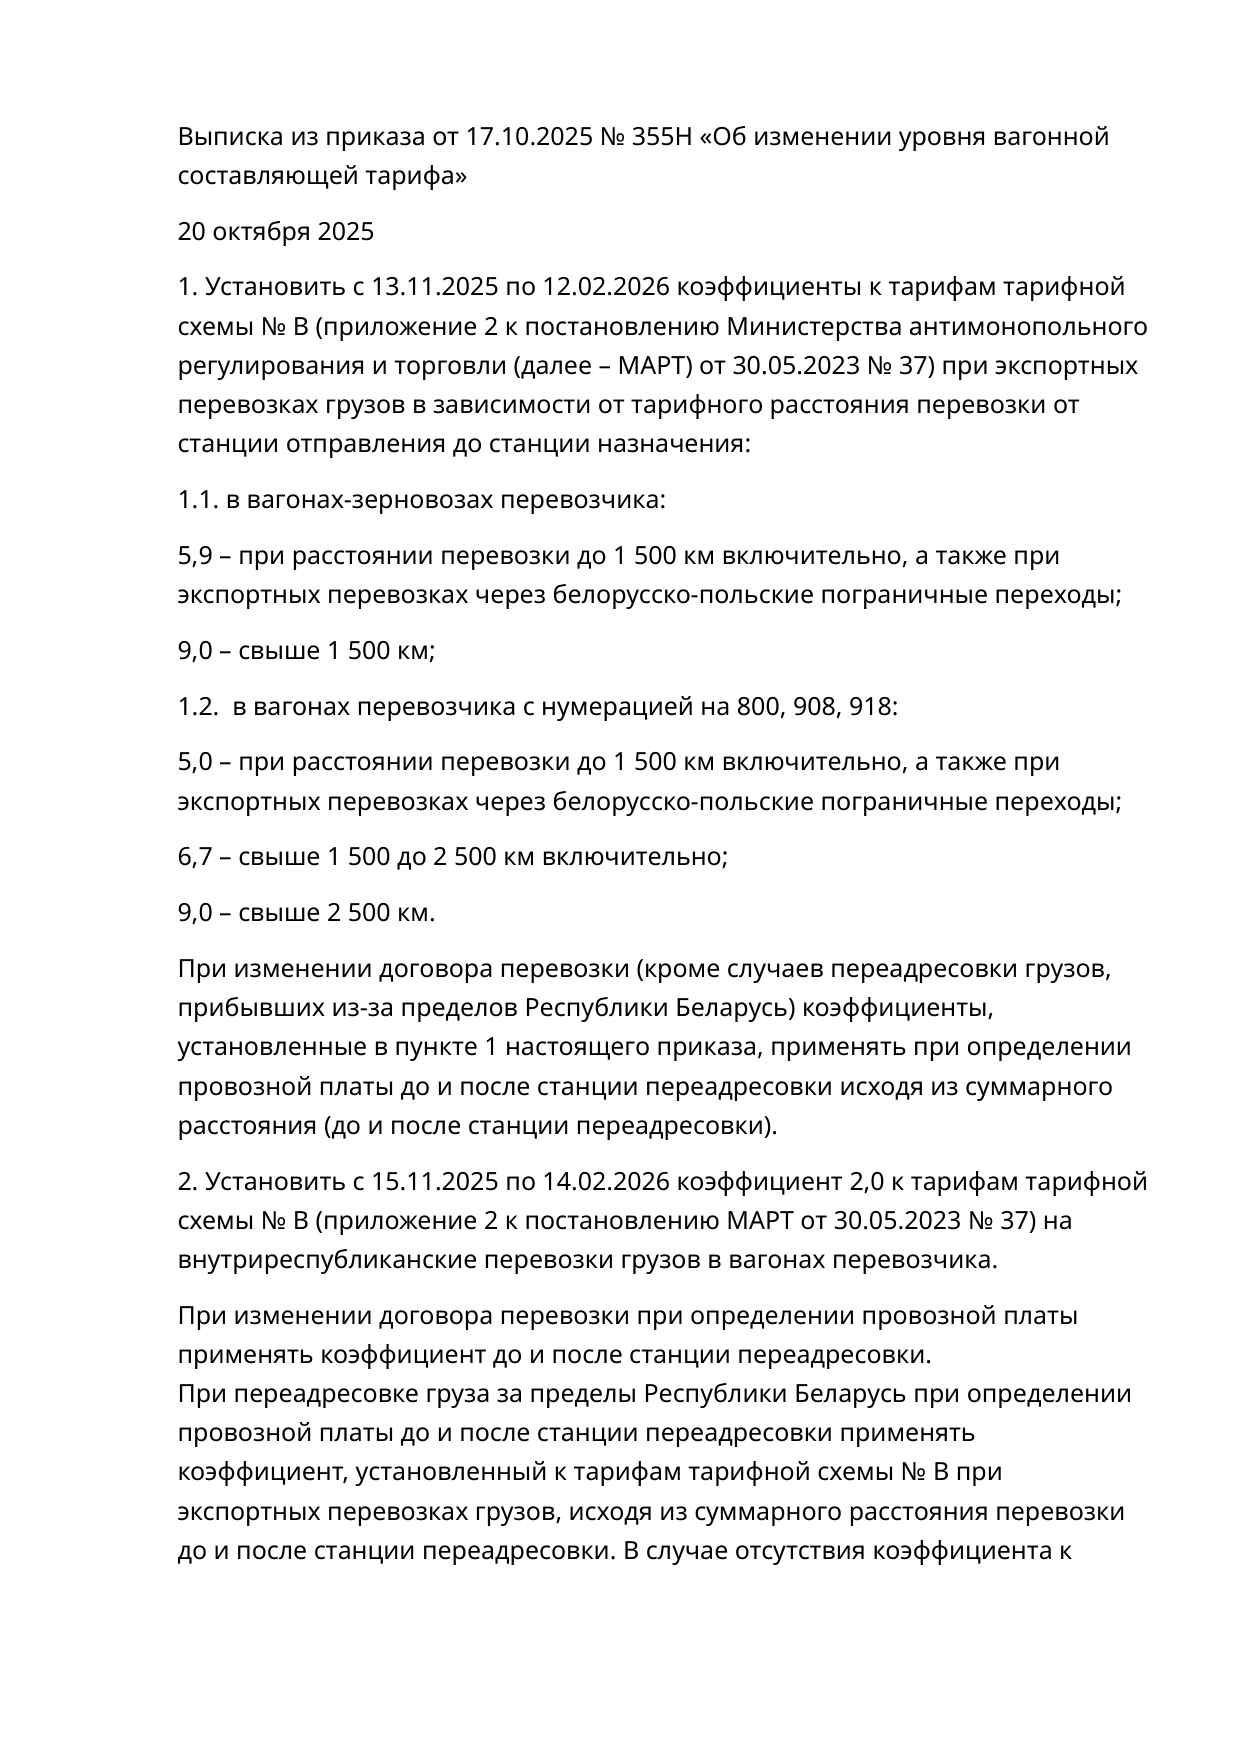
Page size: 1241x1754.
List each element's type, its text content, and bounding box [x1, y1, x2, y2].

text 1. Установить с 13.11.2025 по 12.02.2026 коэффициенты к тарифам тарифной схемы № В (приложение 2 к постановлению Министерства антимонопольного регулирования и торговли (далее – МАРТ) от 30.05.2023 № 37) при экспортных перевозках грузов в зависимости от тарифного расстояния перевозки от станции отправления до станции назначения: [177, 269, 1152, 460]
text 6,7 – свыше 1 500 до 2 500 км включительно; [177, 839, 1152, 873]
text 1.2. в вагонах перевозчика с нумерацией на 800, 908, 918: [177, 688, 1152, 722]
text Выписка из приказа от 17.10.2025 № 355Н «Об изменении уровня вагонной составляющей тарифа» [177, 118, 1152, 191]
text 5,9 – при расстоянии перевозки до 1 500 км включительно, а также при экспортных перевозках через белорусско-польские пограничные переходы; [177, 537, 1152, 611]
text 20 октября 2025 [177, 213, 1152, 247]
text 5,0 – при расстоянии перевозки до 1 500 км включительно, а также при экспортных перевозках через белорусско-польские пограничные переходы; [177, 744, 1152, 817]
text 9,0 – свыше 1 500 км; [177, 632, 1152, 666]
text При изменении договора перевозки (кроме случаев переадресовки грузов, прибывших из-за пределов Республики Беларусь) коэффициенты, установленные в пункте 1 настоящего приказа, применять при определении провозной платы до и после станции переадресовки исходя из суммарного расстояния (до и после станции переадресовки). [177, 951, 1152, 1141]
text 2. Установить с 15.11.2025 по 14.02.2026 коэффициент 2,0 к тарифам тарифной схемы № В (приложение 2 к постановлению МАРТ от 30.05.2023 № 37) на внутриреспубликанские перевозки грузов в вагонах перевозчика. [177, 1163, 1152, 1276]
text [177, 1297, 1152, 1566]
text 1.1. в вагонах-зерновозах перевозчика: [177, 481, 1152, 516]
text 9,0 – свыше 2 500 км. [177, 895, 1152, 929]
